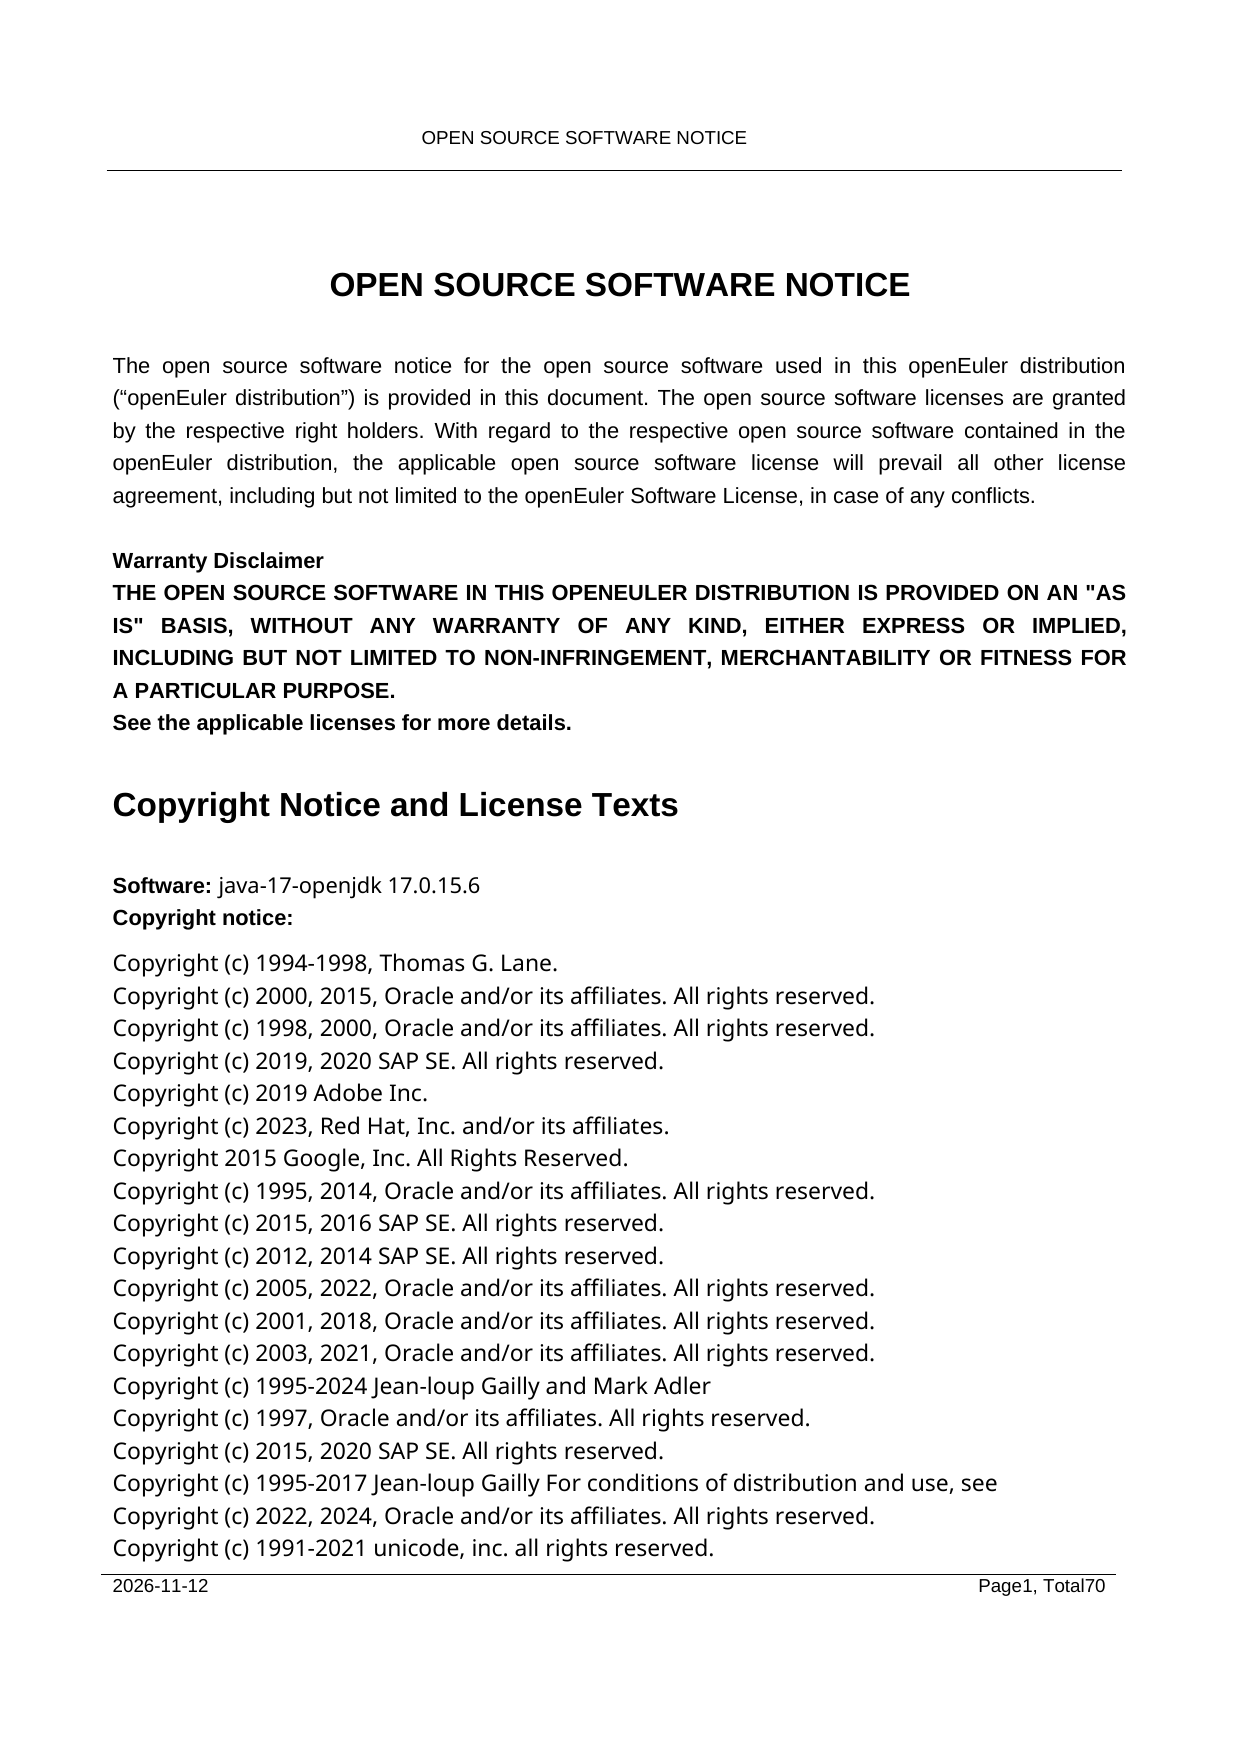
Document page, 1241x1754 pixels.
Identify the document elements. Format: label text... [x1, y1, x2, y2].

text Warranty Disclaimer [112, 544, 1128, 576]
text The open source software notice for the open source software used in this openEuler distribution (“openEuler distribution”) is provided in this document. The open source software licenses are granted by the respective right holders. With regard to the respective open source software contained in the openEuler distribution, the applicable open source software license will prevail all other license agreement, including but not limited to the openEuler Software License, in case of any conflicts. [112, 349, 1128, 511]
text Copyright notice: [112, 901, 1128, 934]
text OPEN SOURCE SOFTWARE NOTICE [112, 251, 1128, 316]
text Copyright Notice and License Texts [112, 771, 1128, 836]
title Software: java-17-openjdk 17.0.15.6 [112, 869, 1128, 901]
text THE OPEN SOURCE SOFTWARE IN THIS OPENEULER DISTRIBUTION IS PROVIDED ON AN "AS IS" BASIS, WITHOUT ANY WARRANTY OF ANY KIND, EITHER EXPRESS OR IMPLIED, INCLUDING BUT NOT LIMITED TO NON-INFRINGEMENT, MERCHANTABILITY OR FITNESS FOR A PARTICULAR PURPOSE. See the applicable licenses for more details. [112, 576, 1128, 739]
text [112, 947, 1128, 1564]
